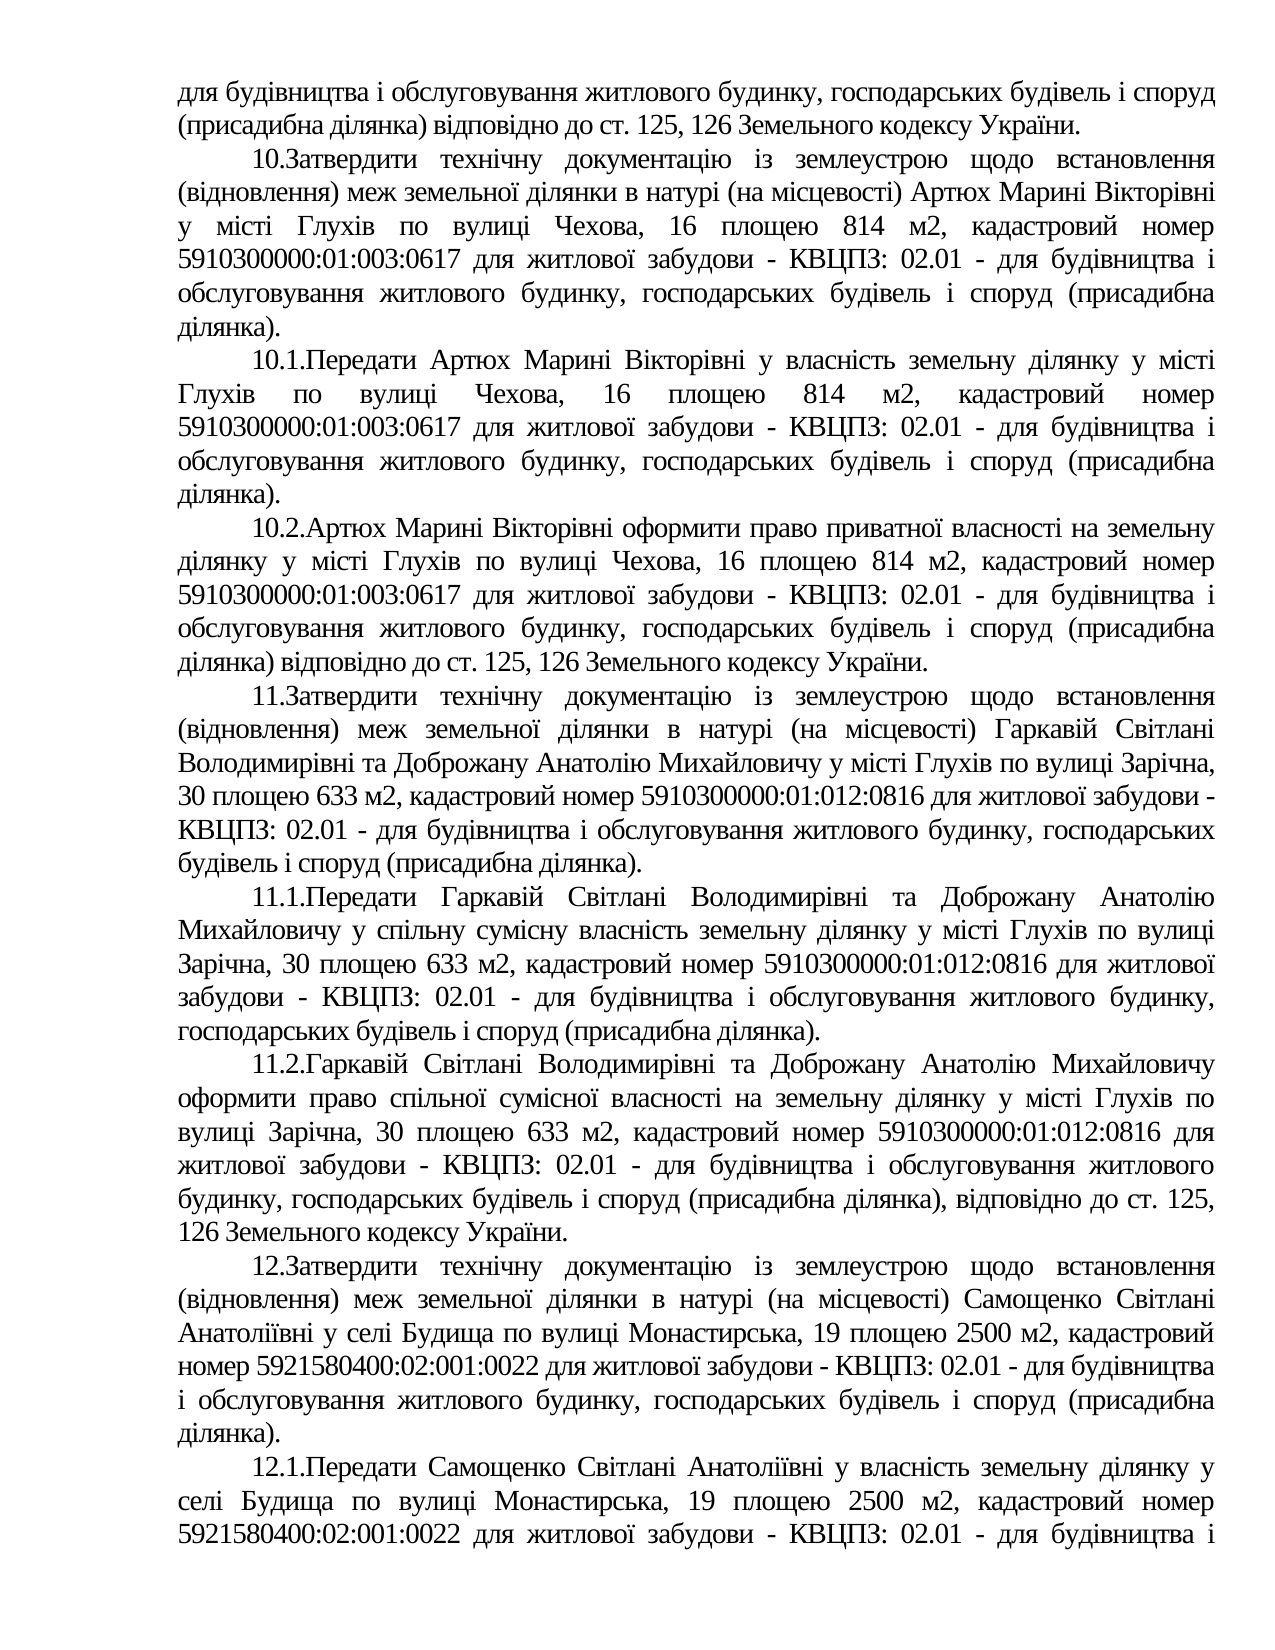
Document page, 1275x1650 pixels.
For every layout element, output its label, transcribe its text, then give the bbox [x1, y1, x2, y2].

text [177, 1449, 1216, 1550]
text 11.2.Гаркавій Світлані Володимирівні та Доброжану Анатолію Михайловичу оформити право спільної сумісної власності на земельну ділянку у місті Глухів по вулиці Зарічна, 30 площею 633 м2, кадастровий номер 5910300000:01:012:0816 для житлової забудови - КВЦПЗ: 02.01 - для будівництва і обслуговування житлового будинку, господарських будівель і споруд (присадибна ділянка), відповідно до ст. 125, 126 Земельного кодексу України. [177, 1047, 1216, 1248]
text 10.2.Артюх Марині Вікторівні оформити право приватної власності на земельну ділянку у місті Глухів по вулиці Чехова, 16 площею 814 м2, кадастровий номер 5910300000:01:003:0617 для житлової забудови - КВЦПЗ: 02.01 - для будівництва і обслуговування житлового будинку, господарських будівель і споруд (присадибна ділянка) відповідно до ст. 125, 126 Земельного кодексу України. [177, 510, 1216, 678]
text 12.Затвердити технічну документацію із землеустрою щодо встановлення (відновлення) меж земельної ділянки в натурі (на місцевості) Самощенко Світлані Анатоліївні у селі Будища по вулиці Монастирська, 19 площею 2500 м2, кадастровий номер 5921580400:02:001:0022 для житлової забудови - КВЦПЗ: 02.01 - для будівництва і обслуговування житлового будинку, господарських будівель і споруд (присадибна ділянка). [177, 1248, 1216, 1449]
text 11.Затвердити технічну документацію із землеустрою щодо встановлення (відновлення) меж земельної ділянки в натурі (на місцевості) Гаркавій Світлані Володимирівні та Доброжану Анатолію Михайловичу у місті Глухів по вулиці Зарічна, 30 площею 633 м2, кадастровий номер 5910300000:01:012:0816 для житлової забудови - КВЦПЗ: 02.01 - для будівництва і обслуговування житлового будинку, господарських будівель і споруд (присадибна ділянка). [177, 678, 1216, 879]
text 10.1.Передати Артюх Марині Вікторівні у власність земельну ділянку у місті Глухів по вулиці Чехова, 16 площею 814 м2, кадастровий номер 5910300000:01:003:0617 для житлової забудови - КВЦПЗ: 02.01 - для будівництва і обслуговування житлового будинку, господарських будівель і споруд (присадибна ділянка). [177, 342, 1216, 510]
text 10.Затвердити технічну документацію із землеустрою щодо встановлення (відновлення) меж земельної ділянки в натурі (на місцевості) Артюх Марині Вікторівні у місті Глухів по вулиці Чехова, 16 площею 814 м2, кадастровий номер 5910300000:01:003:0617 для житлової забудови - КВЦПЗ: 02.01 - для будівництва і обслуговування житлового будинку, господарських будівель і споруд (присадибна ділянка). [177, 141, 1216, 342]
text 11.1.Передати Гаркавій Світлані Володимирівні та Доброжану Анатолію Михайловичу у спільну сумісну власність земельну ділянку у місті Глухів по вулиці Зарічна, 30 площею 633 м2, кадастровий номер 5910300000:01:012:0816 для житлової забудови - КВЦПЗ: 02.01 - для будівництва і обслуговування житлового будинку, господарських будівель і споруд (присадибна ділянка). [177, 879, 1216, 1047]
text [177, 74, 1216, 141]
